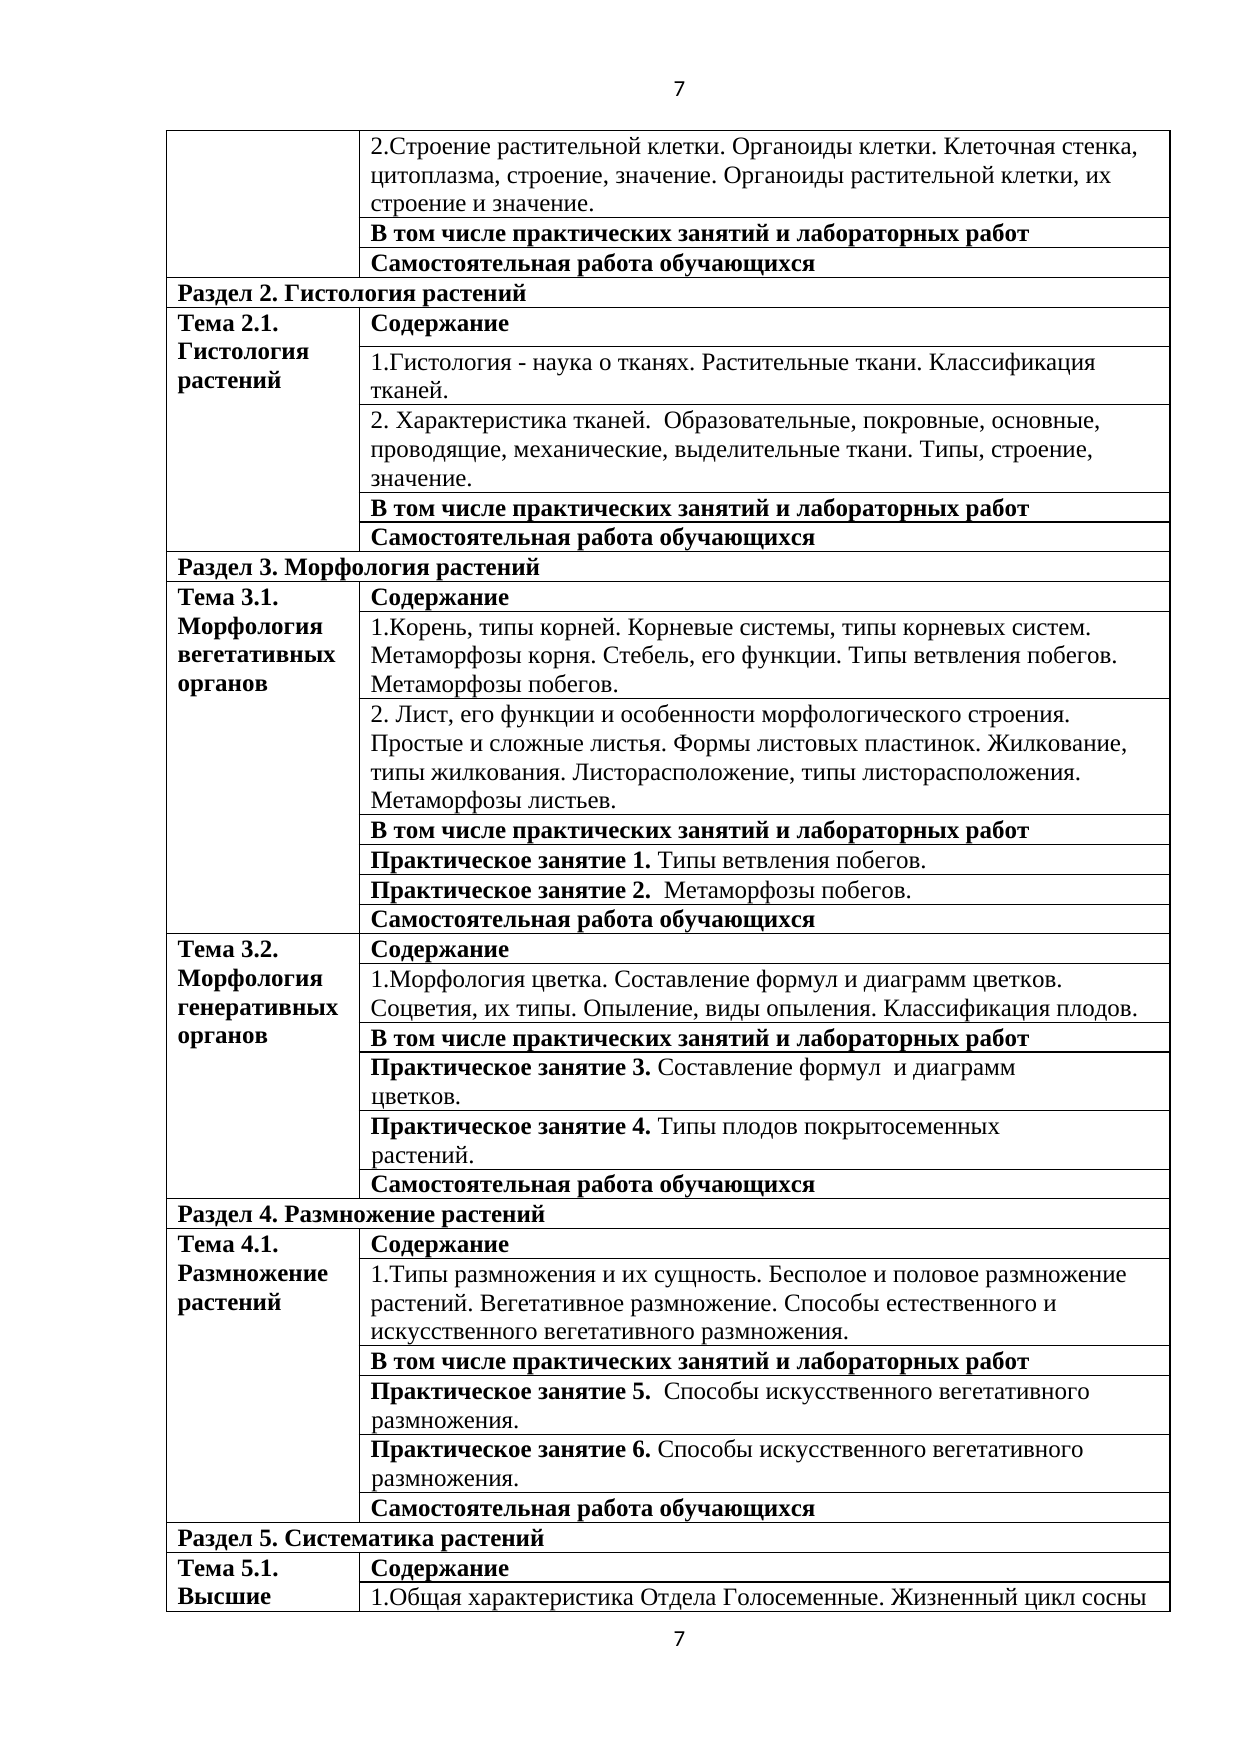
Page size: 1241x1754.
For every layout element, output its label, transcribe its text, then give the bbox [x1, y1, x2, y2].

table_cell Практическое занятие 3. Составление формул и диаграмм цветков. [360, 1053, 1169, 1110]
table_cell 2. Лист, его функции и особенности морфологического строения. Простые и сложные листья. Формы листовых пластинок. Жилкование, типы жилкования. Листорасположение, типы листорасположения. Метаморфозы листьев. [360, 699, 1169, 814]
table_cell В том числе практических занятий и лабораторных работ [360, 218, 1169, 247]
table_cell 1.Морфология цветка. Составление формул и диаграмм цветков. Соцветия, их типы. Опыление, виды опыления. Классификация плодов. [360, 964, 1169, 1022]
table_cell Содержание [360, 308, 1169, 346]
table_cell Тема 2.1. Гистология растений [167, 308, 359, 551]
table_cell Раздел 2. Гистология растений [167, 278, 1169, 307]
table_cell Практическое занятие 5. Способы искусственного вегетативного размножения. [360, 1376, 1169, 1433]
table_cell 2.Строение растительной клетки. Органоиды клетки. Клеточная стенка, цитоплазма, строение, значение. Органоиды растительной клетки, их строение и значение. [360, 131, 1169, 217]
table_cell Раздел 5. Систематика растений [167, 1523, 1169, 1552]
table_cell Тема 5.1. Высшие наземные растения [167, 1553, 359, 1611]
table_cell 1.Типы размножения и их сущность. Бесполое и половое размножение растений. Вегетативное размножение. Способы естественного и искусственного вегетативного размножения. [360, 1259, 1169, 1345]
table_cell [360, 1583, 1169, 1611]
table_cell Самостоятельная работа обучающихся [360, 1170, 1169, 1198]
table_cell В том числе практических занятий и лабораторных работ [360, 1023, 1169, 1051]
table_cell Самостоятельная работа обучающихся [360, 248, 1169, 277]
table_cell В том числе практических занятий и лабораторных работ [360, 1346, 1169, 1375]
table_cell Самостоятельная работа обучающихся [360, 523, 1169, 551]
table_cell Тема 3.1. Морфология вегетативных органов [167, 582, 359, 933]
table_cell Тема 4.1. Размножение растений [167, 1229, 359, 1522]
table_cell В том числе практических занятий и лабораторных работ [360, 815, 1169, 844]
table_cell Содержание [360, 582, 1169, 611]
table_cell 1.Корень, типы корней. Корневые системы, типы корневых систем. Метаморфозы корня. Стебель, его функции. Типы ветвления побегов. Метаморфозы побегов. [360, 612, 1169, 698]
table_cell Тема 3.2. Морфология генеративных органов [167, 934, 359, 1198]
table_cell Самостоятельная работа обучающихся [360, 1493, 1169, 1522]
table_cell Самостоятельная работа обучающихся [360, 905, 1169, 933]
table_cell Раздел 4. Размножение растений [167, 1199, 1169, 1228]
table_cell Содержание [360, 1229, 1169, 1258]
table_cell Содержание [360, 934, 1169, 963]
table_cell Раздел 3. Морфология растений [167, 552, 1169, 581]
table_cell Практическое занятие 4. Типы плодов покрытосеменных растений. [360, 1111, 1169, 1168]
table_cell 1.Гистология - наука о тканях. Растительные ткани. Классификация тканей. [360, 347, 1169, 404]
table_cell 2. Характеристика тканей. Образовательные, покровные, основные, проводящие, механические, выделительные ткани. Типы, строение, значение. [360, 405, 1169, 492]
table_cell Содержание [360, 1553, 1169, 1581]
table_cell В том числе практических занятий и лабораторных работ [360, 493, 1169, 521]
table_cell Практическое занятие 2. Метаморфозы побегов. [360, 875, 1169, 903]
table_cell Практическое занятие 6. Способы искусственного вегетативного размножения. [360, 1435, 1169, 1492]
table_cell Практическое занятие 1. Типы ветвления побегов. [360, 845, 1169, 874]
